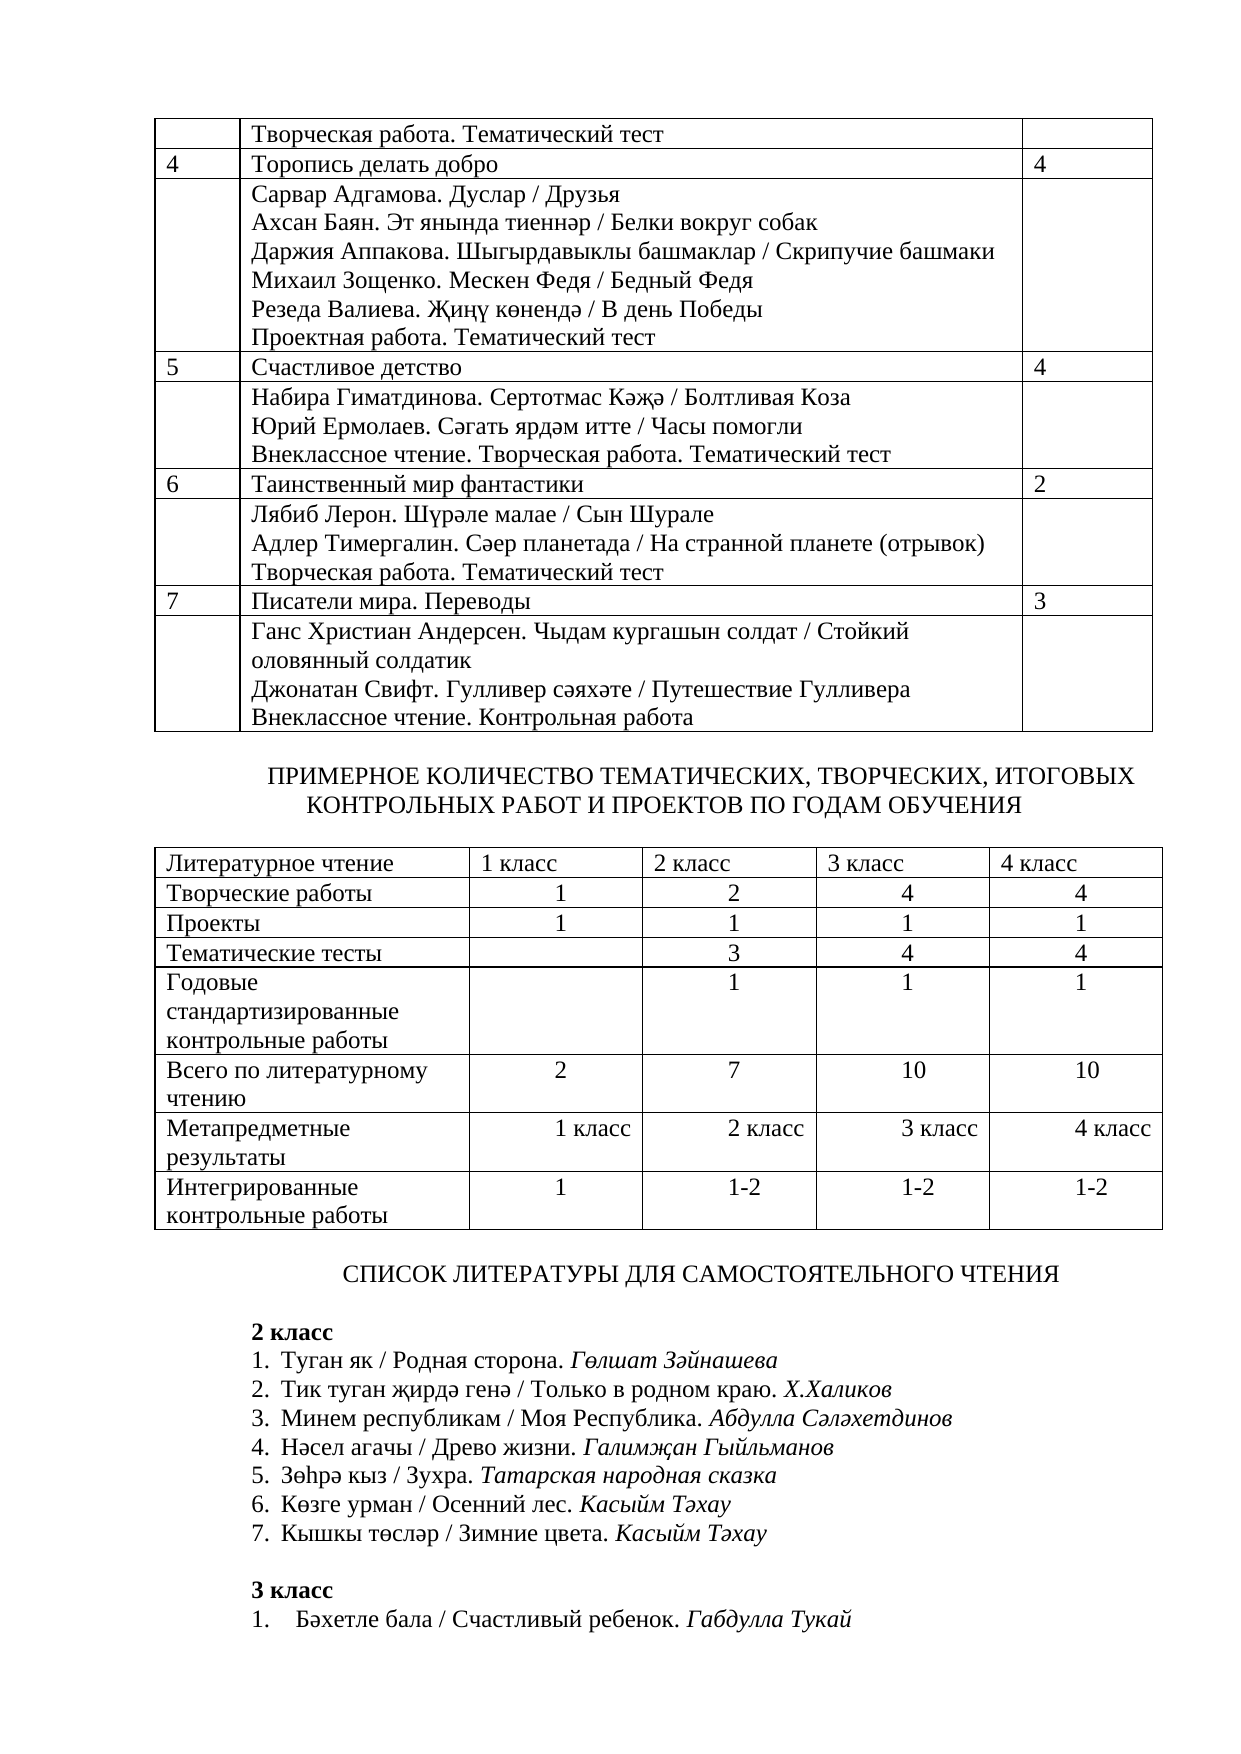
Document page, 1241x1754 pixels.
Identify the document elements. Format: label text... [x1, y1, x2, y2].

table_cell Тематические тесты [156, 938, 469, 966]
table_cell [1023, 616, 1152, 731]
list Бәхетле бала / Счастливый ребенок. Габдулла Тукай [177, 1604, 1152, 1633]
table_cell 4 [1023, 149, 1152, 178]
table_cell 4 [817, 938, 989, 966]
list Туган як / Родная сторона. Гөлшат Зәйнашева [177, 1345, 1152, 1374]
table_cell 2 [470, 1055, 642, 1112]
list Кышкы төсләр / Зимние цвета. Касыйм Тәхау [177, 1518, 1152, 1547]
table_cell 2 класс [643, 1113, 816, 1171]
text Список литературы для самостоятельного чтения [177, 1259, 1152, 1288]
table_cell 4 [990, 938, 1162, 966]
table_cell Проекты [156, 908, 469, 937]
table_cell 1 [643, 968, 816, 1054]
table_cell Набира Гиматдинова. Сертотмас Кәҗә / Болтливая Коза Юрий Ермолаев. Сәгать ярдәм итте / Часы помогли Внеклассное чтение. Творческая работа. Тематический тест [241, 382, 1022, 468]
text 3 класс [177, 1575, 1152, 1604]
table_cell Творческие работы [156, 878, 469, 907]
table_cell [241, 119, 1022, 148]
table_cell [156, 119, 239, 148]
table_cell [1023, 119, 1152, 148]
table_cell [156, 352, 239, 381]
list Нәсел агачы / Древо жизни. Галимҗан Гыйльманов [177, 1432, 1152, 1460]
table_cell [156, 586, 239, 615]
table_cell [156, 149, 239, 178]
table_cell 1 [643, 908, 816, 937]
table_cell [470, 938, 642, 966]
table_cell Счастливое детство [241, 352, 1022, 381]
table_cell [1023, 499, 1152, 585]
table_header 4 класс [990, 848, 1162, 877]
table_cell [1023, 179, 1152, 351]
table_cell Годовые стандартизированные контрольные работы [156, 968, 469, 1054]
table_cell 1 [990, 968, 1162, 1054]
table_cell 1 [817, 908, 989, 937]
table_cell 1 [470, 908, 642, 937]
table_cell 10 [817, 1055, 989, 1112]
text Примерное количество тематических, творческих, итоговых контрольных работ и проектов по годам обучения [177, 761, 1152, 818]
table_cell 1-2 [817, 1172, 989, 1229]
table_cell 1 [470, 878, 642, 907]
table_cell Лябиб Лерон. Шүрәле малае / Сын Шурале Адлер Тимергалин. Сәер планетада / На странной планете (отрывок) Творческая работа. Тематический тест [241, 499, 1022, 585]
table_cell 3 [1023, 586, 1152, 615]
table_cell 1-2 [643, 1172, 816, 1229]
table_cell Писатели мира. Переводы [241, 586, 1022, 615]
table_header Литературное чтение [156, 848, 469, 877]
table_cell 1 [470, 1172, 642, 1229]
table_cell [156, 382, 239, 468]
table_cell 3 класс [817, 1113, 989, 1171]
table_cell Сарвар Адгамова. Дуслар / Друзья Ахсан Баян. Эт янында тиеннәр / Белки вокруг собак Даржия Аппакова. Шыгырдавыклы башмаклар / Скрипучие башмаки Михаил Зощенко. Мескен Федя / Бедный Федя Резеда Валиева. Җиңү көнендә / В день Победы Проектная работа. Тематический тест [241, 179, 1022, 351]
table_cell 1 [990, 908, 1162, 937]
table_cell [156, 179, 239, 351]
table_cell 2 [643, 878, 816, 907]
list Минем республикам / Моя Республика. Абдулла Сәләхетдинов [177, 1403, 1152, 1432]
table_cell 4 [990, 878, 1162, 907]
table_header 3 класс [817, 848, 989, 877]
table_cell 3 [643, 938, 816, 966]
table_header 2 класс [643, 848, 816, 877]
table_cell 1 [817, 968, 989, 1054]
table_cell 1-2 [990, 1172, 1162, 1229]
table_cell 4 класс [990, 1113, 1162, 1171]
table_cell 7 [643, 1055, 816, 1112]
list Тик туган җирдә генә / Только в родном краю. Х.Халиков [177, 1374, 1152, 1403]
table_cell Таинственный мир фантастики [241, 469, 1022, 498]
table_cell 2 [1023, 469, 1152, 498]
table_cell [156, 499, 239, 585]
table_cell Всего по литературному чтению [156, 1055, 469, 1112]
table_cell Интегрированные контрольные работы [156, 1172, 469, 1229]
table_cell [156, 469, 239, 498]
table_cell Ганс Христиан Андерсен. Чыдам кургашын солдат / Стойкий оловянный солдатик Джонатан Свифт. Гулливер сәяхәте / Путешествие Гулливера Внеклассное чтение. Контрольная работа [241, 616, 1022, 731]
table_cell 4 [1023, 352, 1152, 381]
table_cell [156, 616, 239, 731]
table_cell 1 класс [470, 1113, 642, 1171]
table_cell Торопись делать добро [241, 149, 1022, 178]
table_header 1 класс [470, 848, 642, 877]
list Зөһрә кыз / Зухра. Татарская народная сказка [177, 1460, 1152, 1489]
text 2 класс [177, 1317, 1152, 1345]
table_cell [1023, 382, 1152, 468]
list Көзге урман / Осенний лес. Касыйм Тәхау [177, 1489, 1152, 1518]
table_cell [470, 968, 642, 1054]
table_cell 10 [990, 1055, 1162, 1112]
table_cell Метапредметные результаты [156, 1113, 469, 1171]
table_cell 4 [817, 878, 989, 907]
